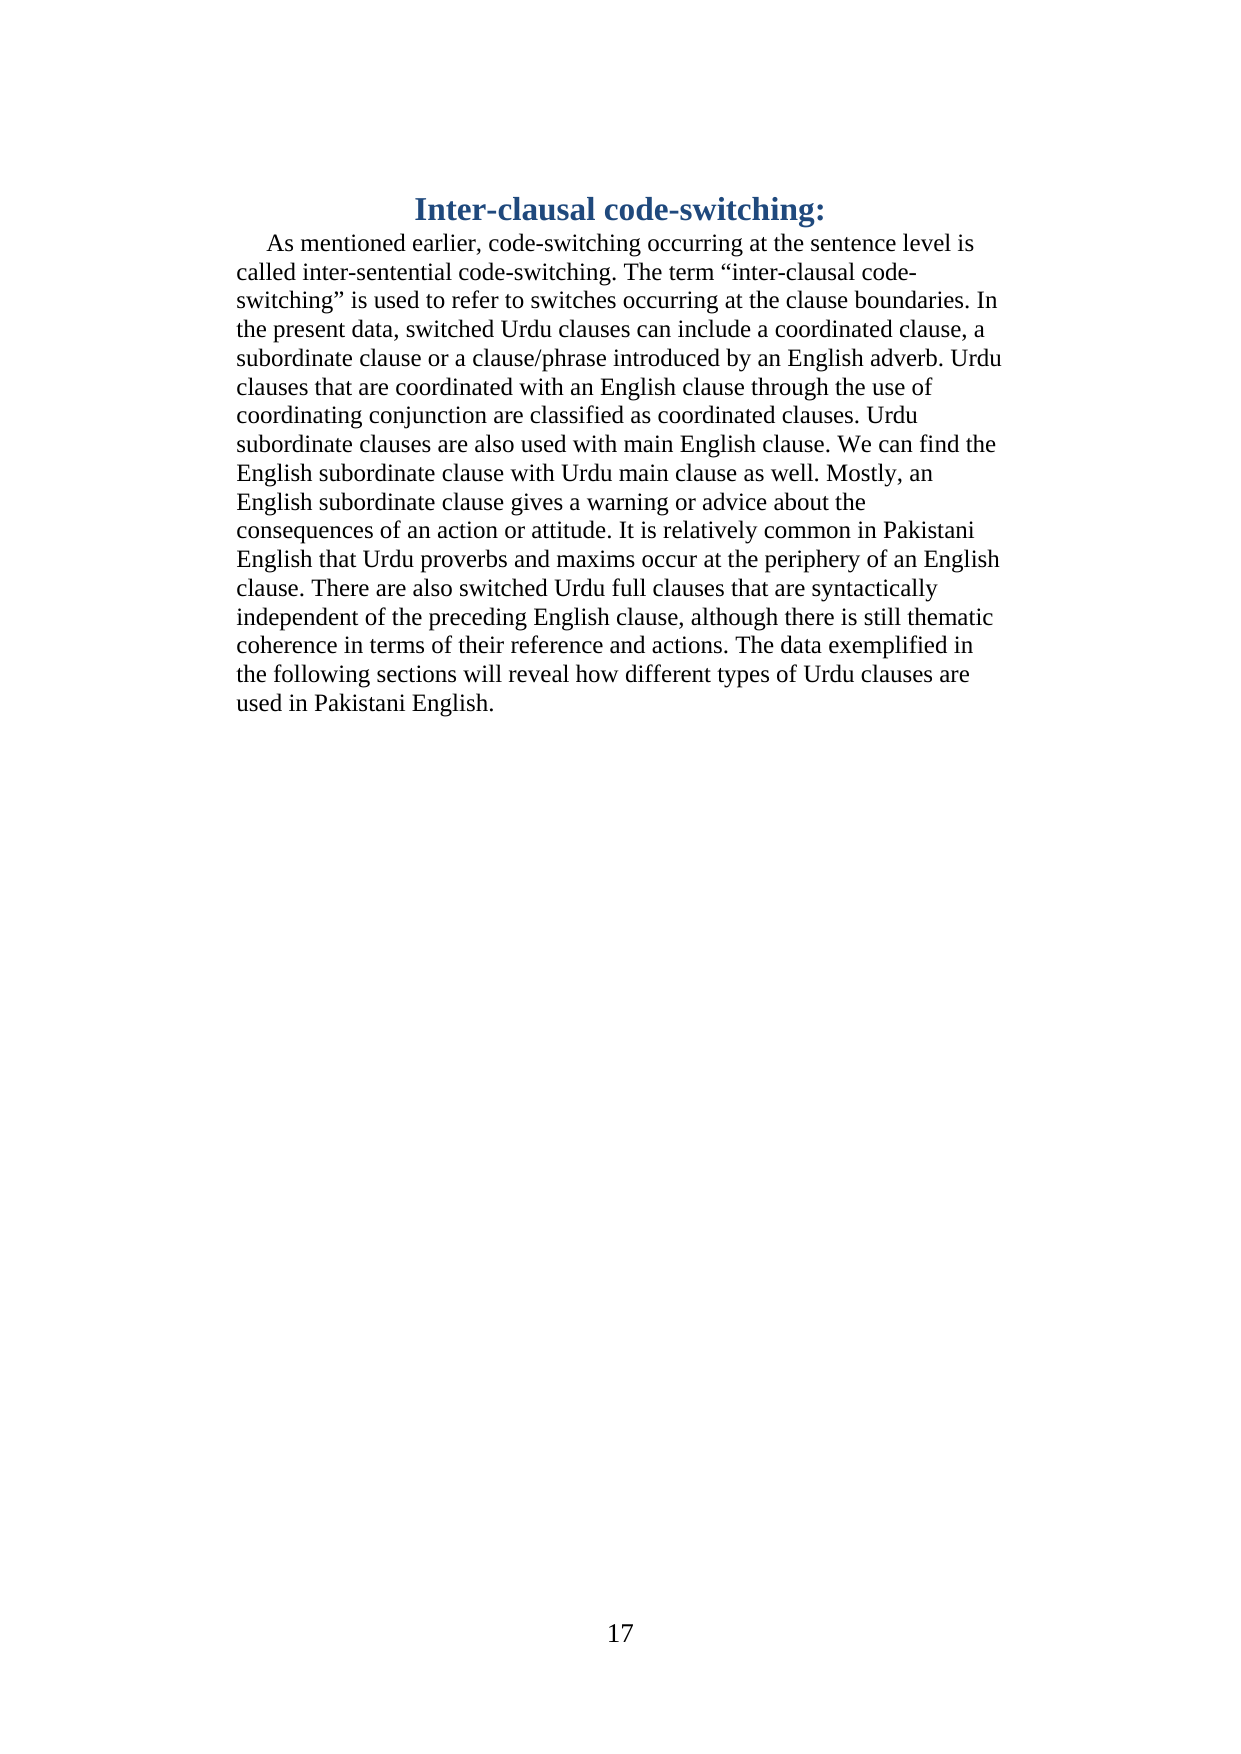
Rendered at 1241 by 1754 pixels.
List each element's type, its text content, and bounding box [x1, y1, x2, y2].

text As mentioned earlier, code-switching occurring at the sentence level is called inter-sentential code-switching. The term “inter-clausal code-switching” is used to refer to switches occurring at the clause boundaries. In the present data, switched Urdu clauses can include a coordinated clause, a subordinate clause or a clause/phrase introduced by an English adverb. Urdu clauses that are coordinated with an English clause through the use of coordinating conjunction are classified as coordinated clauses. Urdu subordinate clauses are also used with main English clause. We can find the English subordinate clause with Urdu main clause as well. Mostly, an English subordinate clause gives a warning or advice about the consequences of an action or attitude. It is relatively common in Pakistani English that Urdu proverbs and maxims occur at the periphery of an English clause. There are also switched Urdu full clauses that are syntactically independent of the preceding English clause, although there is still thematic coherence in terms of their reference and actions. The data exemplified in the following sections will reveal how different types of Urdu clauses are used in Pakistani English. [236, 228, 1004, 717]
subtitle Inter-clausal code-switching: [236, 190, 1004, 228]
